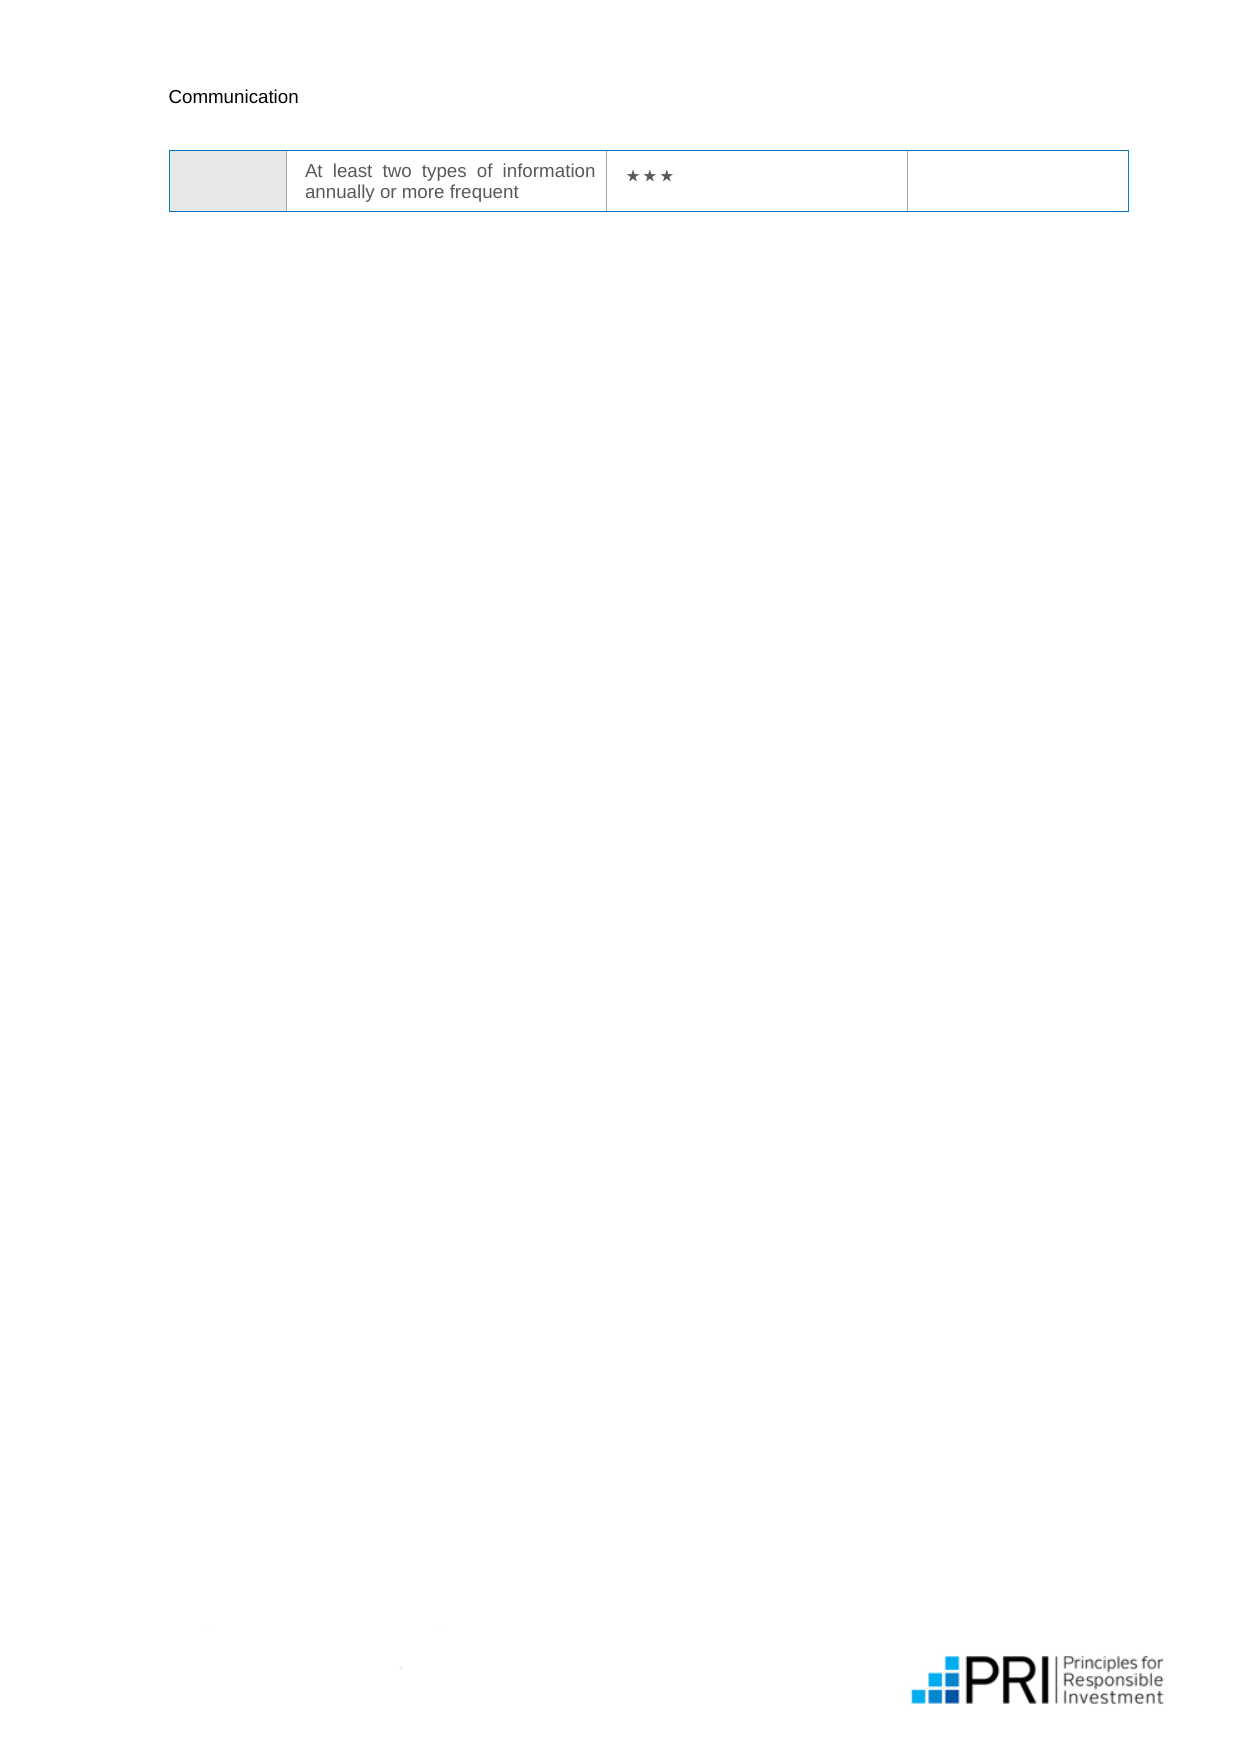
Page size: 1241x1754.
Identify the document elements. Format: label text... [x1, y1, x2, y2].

table_cell [607, 151, 907, 211]
table_cell [170, 151, 286, 211]
picture [0, 1561, 1241, 1754]
table_cell At least two types of information annually or more frequent [287, 151, 606, 211]
table_cell [908, 151, 1128, 211]
